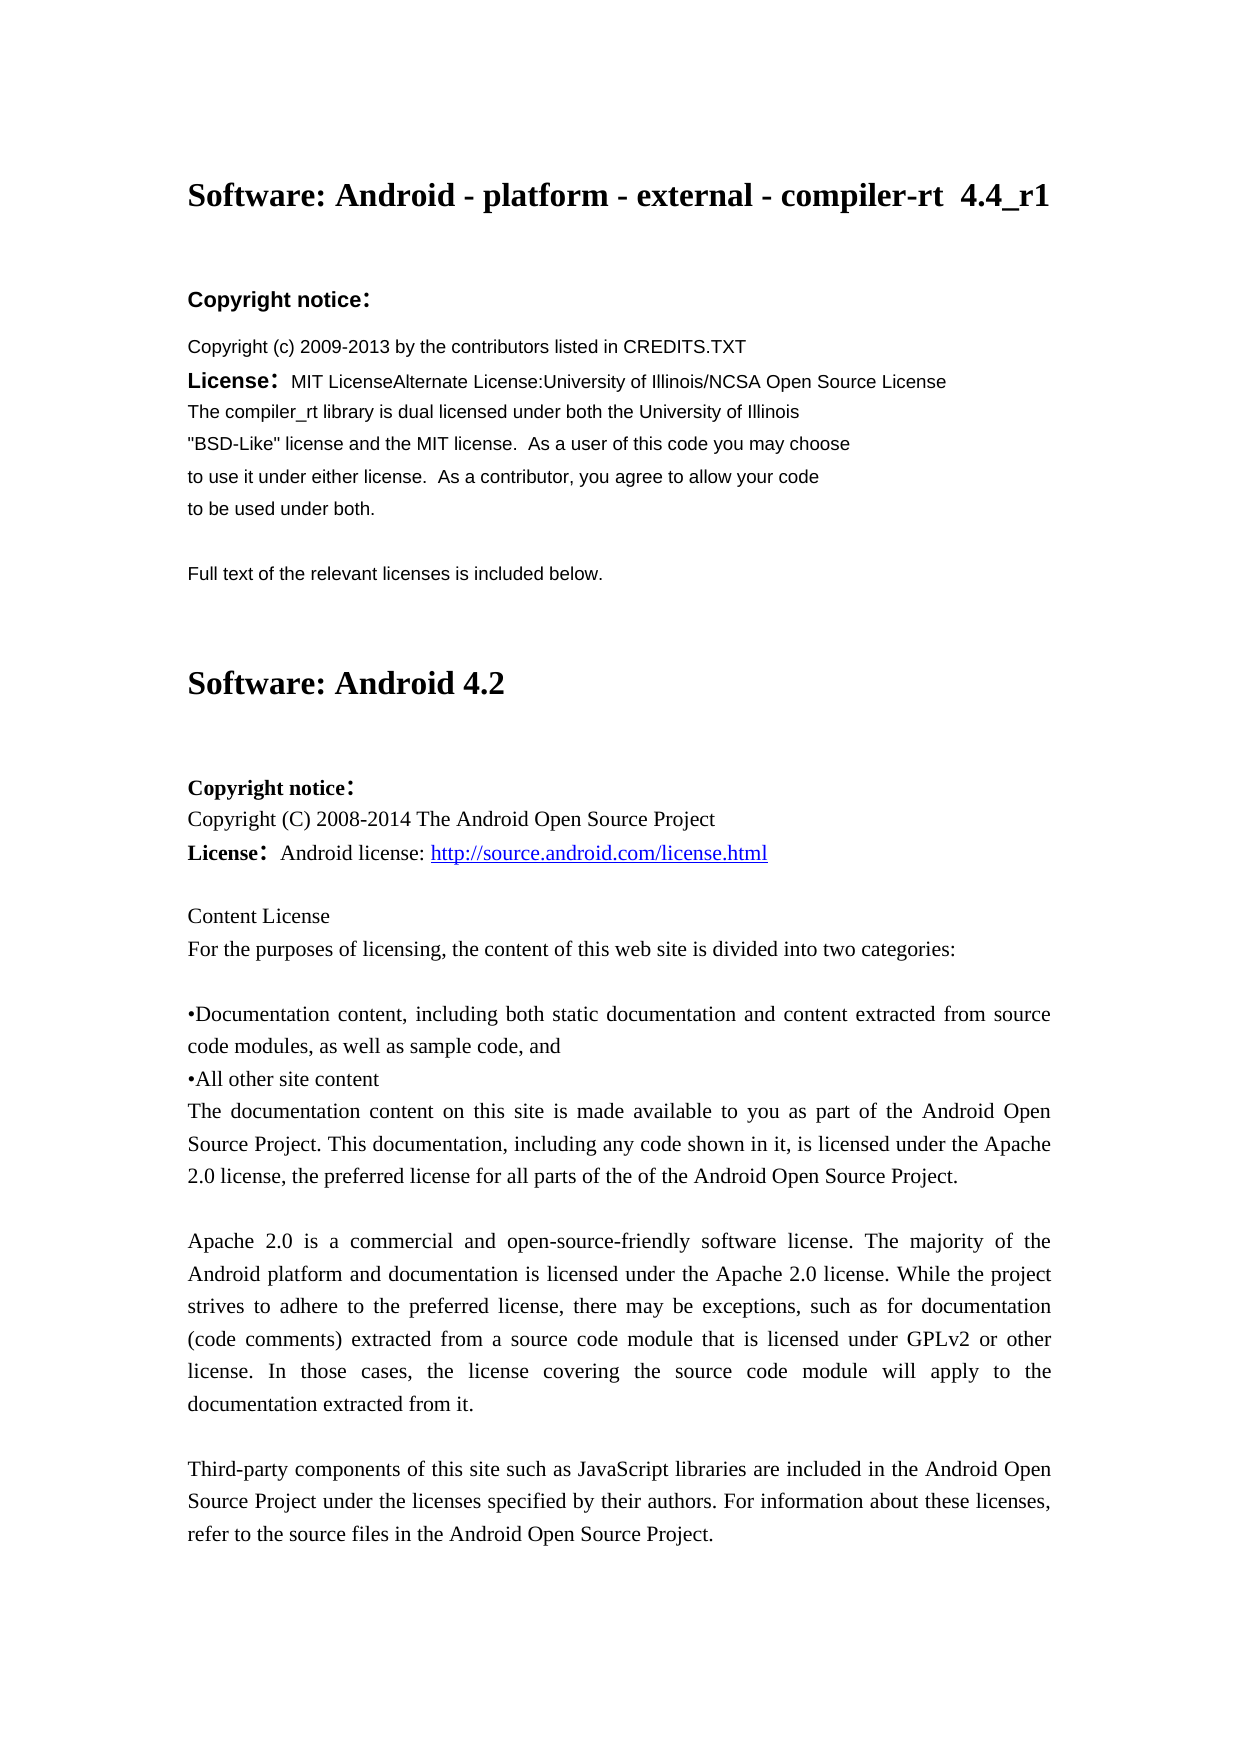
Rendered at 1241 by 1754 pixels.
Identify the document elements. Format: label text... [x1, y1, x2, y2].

text License：Android license: http://source.android.com/license.html [187, 835, 1053, 867]
text Third-party components of this site such as JavaScript libraries are included in the Android Open Source Project under the licenses specified by their authors. For information about these licenses, refer to the source files in the Android Open Source Project. [187, 1452, 1053, 1550]
text to use it under either license. As a contributor, you agree to allow your code [187, 460, 1053, 493]
text The compiler_rt library is dual licensed under both the University of Illinois [187, 395, 1053, 428]
text The documentation content on this site is made available to you as part of the Android Open Source Project. This documentation, including any code shown in it, is licensed under the Apache 2.0 license, the preferred license for all parts of the of the Android Open Source Project. [187, 1095, 1053, 1192]
text Apache 2.0 is a commercial and open-source-friendly software license. The majority of the Android platform and documentation is licensed under the Apache 2.0 license. While the project strives to adhere to the preferred license, there may be exceptions, such as for documentation (code comments) extracted from a source code module that is licensed under GPLv2 or other license. In those cases, the license covering the source code module will apply to the documentation extracted from it. [187, 1225, 1053, 1420]
subtitle Software: Android - platform - external - compiler-rt 4.4_r1 [187, 162, 1053, 227]
text •Documentation content, including both static documentation and content extracted from source code modules, as well as sample code, and [187, 997, 1053, 1062]
text License：MIT LicenseAlternate License:University of Illinois/NCSA Open Source License [187, 363, 1053, 395]
text Content License [187, 900, 1053, 932]
text "BSD-Like" license and the MIT license. As a user of this code you may choose [187, 428, 1053, 460]
text Full text of the relevant licenses is included below. [187, 558, 1053, 590]
subtitle Software: Android 4.2 [187, 650, 1053, 715]
text Copyright notice： [187, 770, 1053, 802]
text Copyright (C) 2008-2014 The Android Open Source Project [187, 802, 1053, 835]
text to be used under both. [187, 493, 1053, 525]
text For the purposes of licensing, the content of this web site is divided into two categories: [187, 932, 1053, 965]
text •All other site content [187, 1062, 1053, 1095]
text Copyright (c) 2009-2013 by the contributors listed in CREDITS.TXT [187, 330, 1053, 363]
text Copyright notice： [187, 282, 1053, 314]
